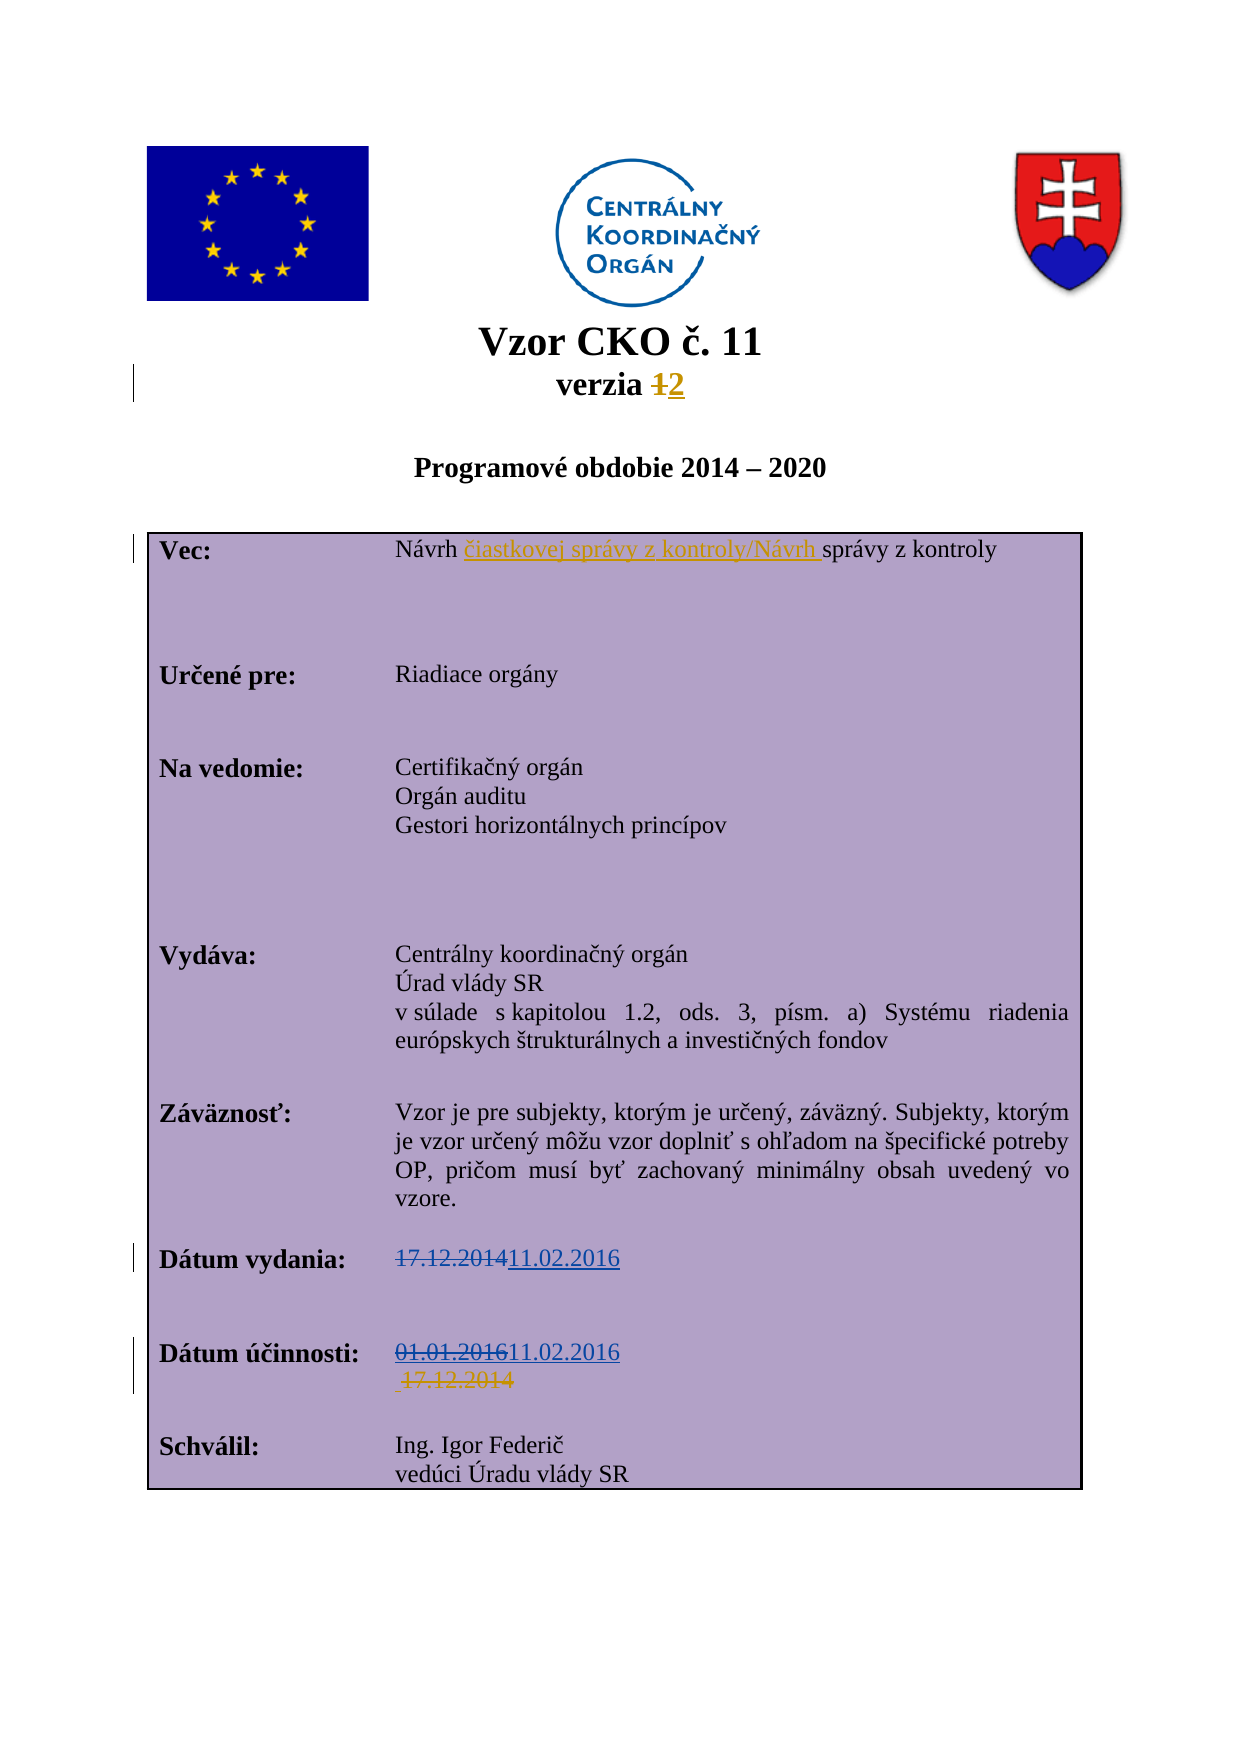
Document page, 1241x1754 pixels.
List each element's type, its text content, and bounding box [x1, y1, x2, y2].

text Vzor CKO č. [148, 316, 1093, 364]
picture [1011, 148, 1132, 303]
table_header Návrh správy z kontroly [384, 534, 1080, 659]
table_cell Vydáva: [149, 939, 384, 1097]
table_header Vec: [149, 534, 384, 659]
text verzia [148, 364, 1093, 402]
picture [146, 146, 369, 301]
table_cell Určené pre: [149, 659, 384, 752]
table_cell Riadiace orgány [384, 659, 1080, 752]
table_cell Dátum vydania: [149, 1243, 384, 1337]
text Programové obdobie 2014 – 2020 [148, 450, 1093, 484]
table_cell Dátum účinnosti: [149, 1337, 384, 1430]
table_cell Záväznosť: [149, 1097, 384, 1243]
table_cell [384, 1243, 1080, 1337]
table_cell Na vedomie: [149, 752, 384, 939]
table_cell [384, 1337, 1080, 1430]
picture [552, 155, 762, 306]
table_cell Centrálny koordinačný orgán Úrad vlády SR v súlade s kapitolou 1.2, ods. 3, písm. a) Systému riadenia európskych štrukturálnych a investičných fondov [384, 939, 1080, 1097]
table_cell Certifikačný orgán Orgán auditu Gestori horizontálnych princípov [384, 752, 1080, 939]
table_cell Schválil: [149, 1430, 384, 1488]
table_cell Ing. Igor Federič vedúci Úradu vlády SR [384, 1430, 1080, 1488]
